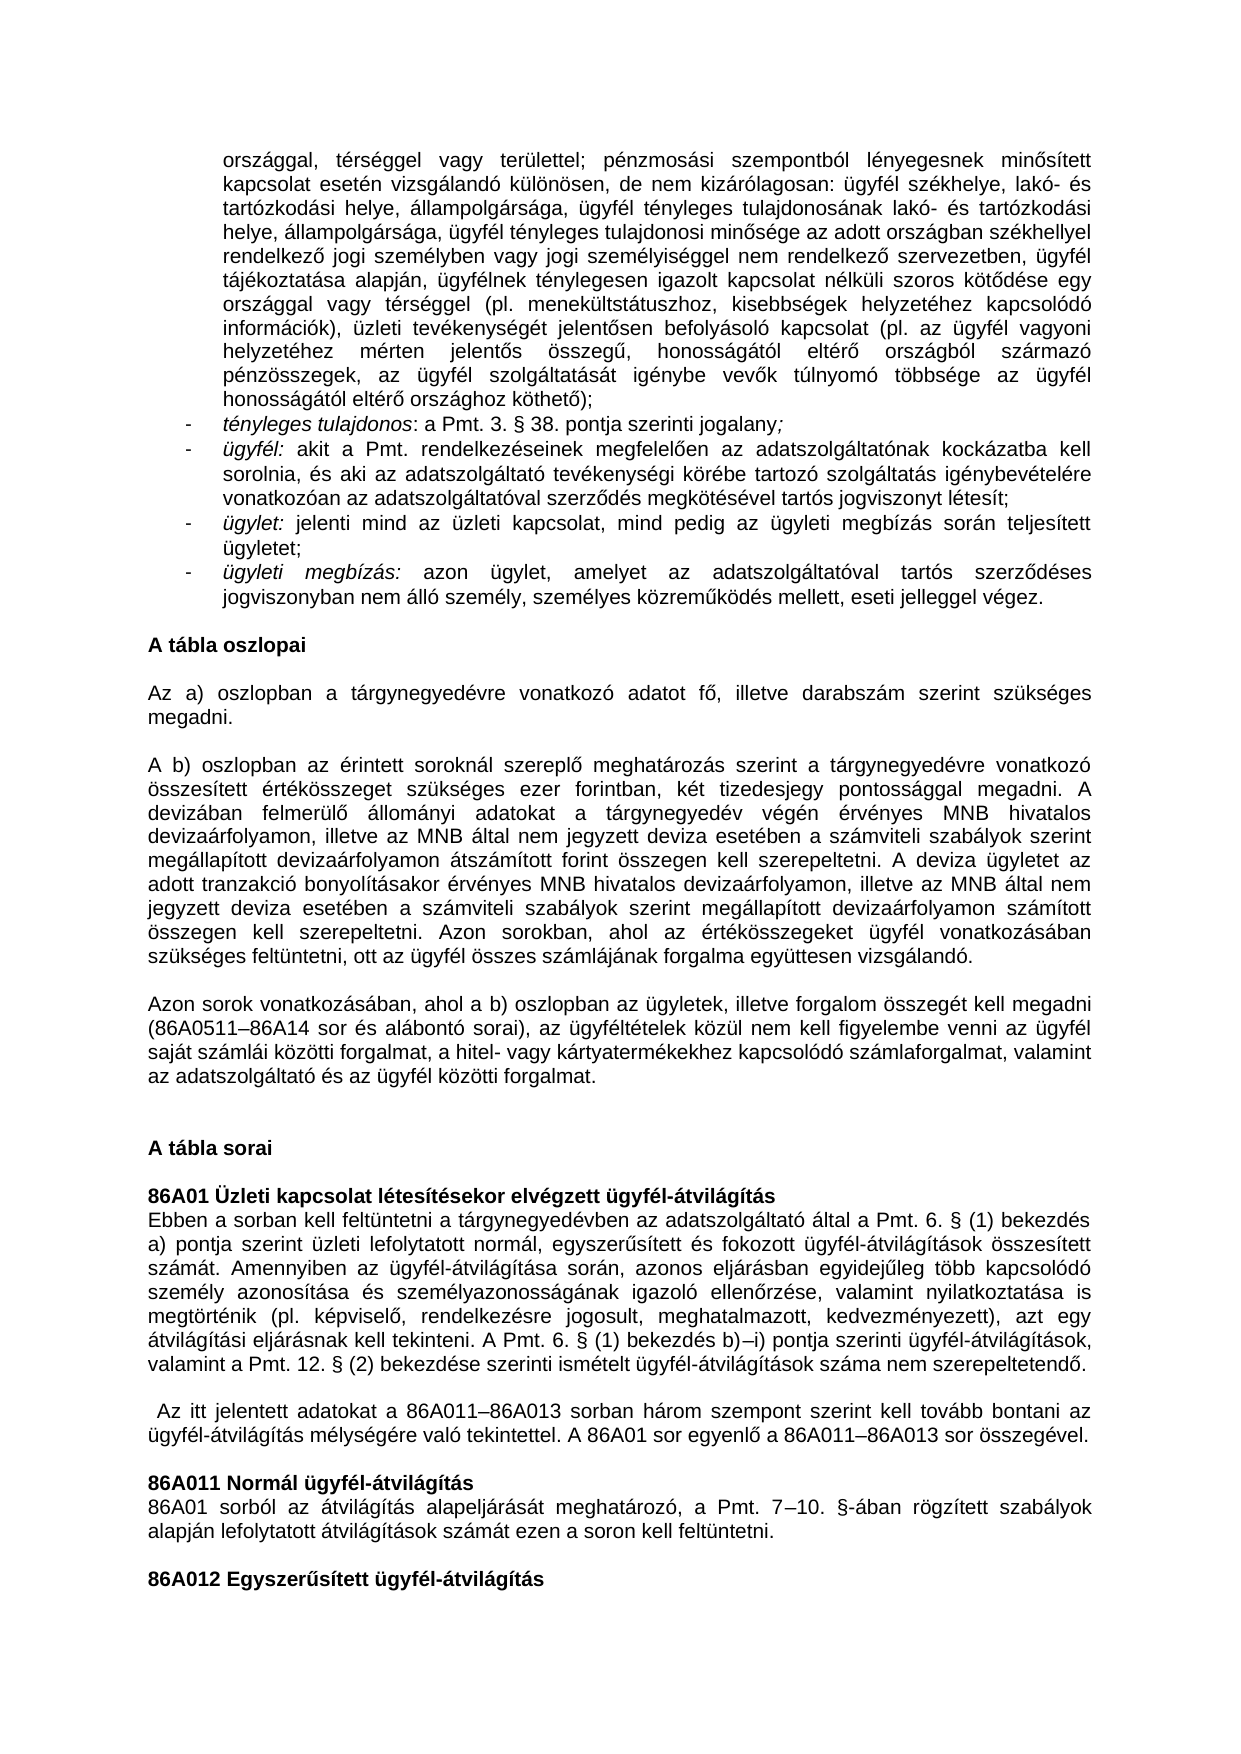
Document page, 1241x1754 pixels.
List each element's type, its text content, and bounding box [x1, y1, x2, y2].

text A tábla sorai [148, 1136, 1092, 1160]
text Azon sorok vonatkozásában, ahol a b) oszlopban az ügyletek, illetve forgalom összegét kell megadni (86A0511–86A14 sor és alábontó sorai), az ügyféltételek közül nem kell figyelembe venni az ügyfél saját számlái közötti forgalmat, a hitel- vagy kártyatermékekhez kapcsolódó számlaforgalmat, valamint az adatszolgáltató és az ügyfél közötti forgalmat. [148, 992, 1092, 1088]
list ügylet: jelenti mind az üzleti kapcsolat, mind pedig az ügyleti megbízás során teljesített ügyletet; [185, 510, 1092, 559]
text 86A012 Egyszerűsített ügyfél-átvilágítás [148, 1567, 1092, 1591]
text A tábla oszlopai [148, 633, 1092, 657]
list tényleges tulajdonos: a Pmt. 3. § 38. pontja szerinti jogalany; [185, 411, 1092, 437]
text Az a) oszlopban a tárgynegyedévre vonatkozó adatot fő, illetve darabszám szerint szükséges megadni. [148, 681, 1092, 728]
list ügyleti megbízás: azon ügylet, amelyet az adatszolgáltatóval tartós szerződéses jogviszonyban nem álló személy, személyes közreműködés mellett, eseti jelleggel végez. [185, 559, 1092, 609]
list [185, 148, 1092, 411]
text 86A011 Normál ügyfél-átvilágítás [148, 1471, 1092, 1495]
list ügyfél: akit a Pmt. rendelkezéseinek megfelelően az adatszolgáltatónak kockázatba kell sorolnia, és aki az adatszolgáltató tevékenységi körébe tartozó szolgáltatás igénybevételére vonatkozóan az adatszolgáltatóval szerződés megkötésével tartós jogviszonyt létesít; [185, 437, 1092, 510]
text 86A01 Üzleti kapcsolat létesítésekor elvégzett ügyfél-átvilágítás [148, 1184, 1092, 1208]
text Az itt jelentett adatokat a 86A011–86A013 sorban három szempont szerint kell tovább bontani az ügyfél-átvilágítás mélységére való tekintettel. A 86A01 sor egyenlő a 86A011–86A013 sor összegével. [148, 1399, 1092, 1447]
text Ebben a sorban kell feltüntetni a tárgynegyedévben az adatszolgáltató által a Pmt. 6. § (1) bekezdés a) pontja szerint üzleti lefolytatott normál, egyszerűsített és fokozott ügyfél-átvilágítások összesített számát. Amennyiben az ügyfél-átvilágítása során, azonos eljárásban egyidejűleg több kapcsolódó személy azonosítása és személyazonosságának igazoló ellenőrzése, valamint nyilatkoztatása is megtörténik (pl. képviselő, rendelkezésre jogosult, meghatalmazott, kedvezményezett), azt egy átvilágítási eljárásnak kell tekinteni. A Pmt. 6. § (1) bekezdés b)–i) pontja szerinti ügyfél-átvilágítások, valamint a Pmt. 12. § (2) bekezdése szerinti ismételt ügyfél-átvilágítások száma nem szerepeltetendő. [148, 1208, 1092, 1375]
text 86A01 sorból az átvilágítás alapeljárását meghatározó, a Pmt. 7–10. §-ában rögzített szabályok alapján lefolytatott átvilágítások számát ezen a soron kell feltüntetni. [148, 1495, 1092, 1543]
text A b) oszlopban az érintett soroknál szereplő meghatározás szerint a tárgynegyedévre vonatkozó összesített értékösszeget szükséges ezer forintban, két tizedesjegy pontossággal megadni. A devizában felmerülő állományi adatokat a tárgynegyedév végén érvényes MNB hivatalos devizaárfolyamon, illetve az MNB által nem jegyzett deviza esetében a számviteli szabályok szerint megállapított devizaárfolyamon átszámított forint összegen kell szerepeltetni. A deviza ügyletet az adott tranzakció bonyolításakor érvényes MNB hivatalos devizaárfolyamon, illetve az MNB által nem jegyzett deviza esetében a számviteli szabályok szerint megállapított devizaárfolyamon számított összegen kell szerepeltetni. Azon sorokban, ahol az értékösszegeket ügyfél vonatkozásában szükséges feltüntetni, ott az ügyfél összes számlájának forgalma együttesen vizsgálandó. [148, 752, 1092, 968]
